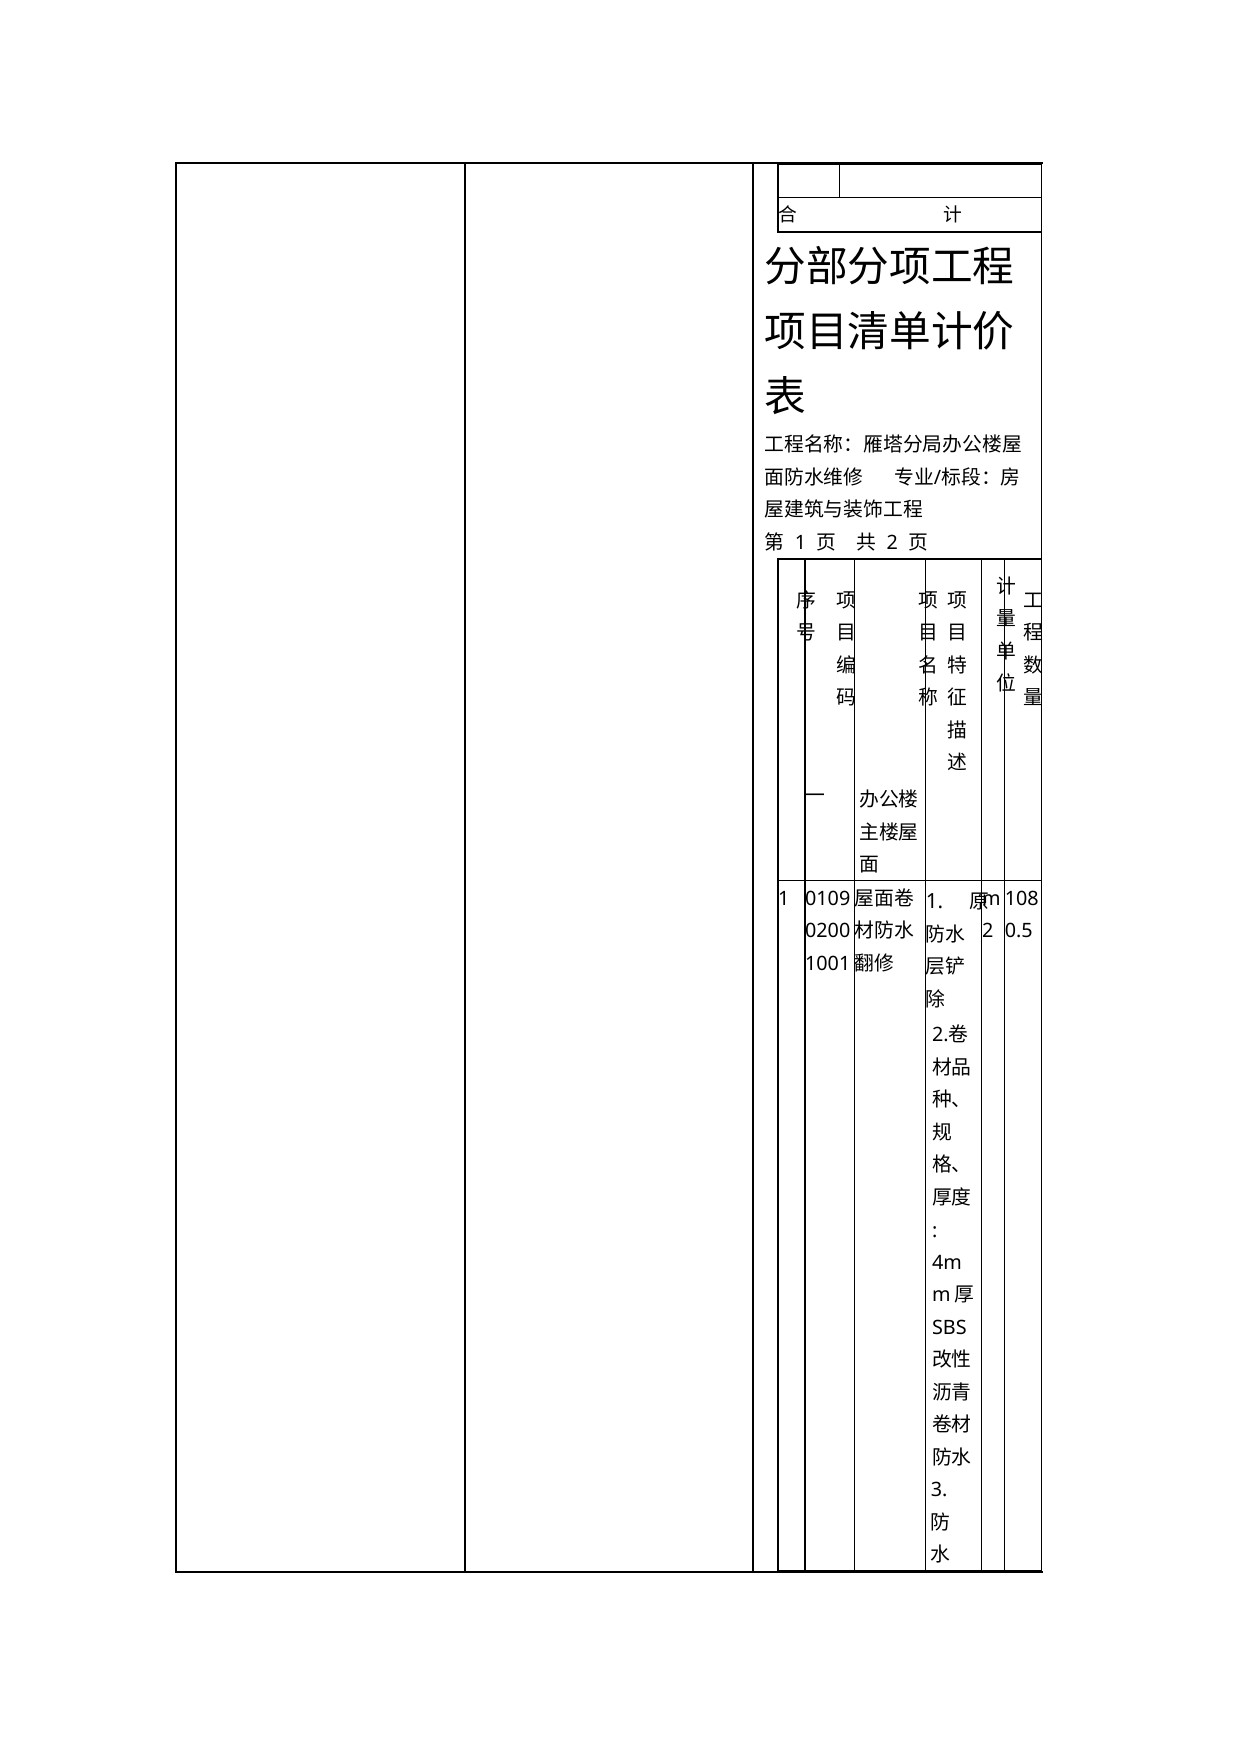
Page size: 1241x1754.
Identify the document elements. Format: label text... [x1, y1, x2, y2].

table_cell 1 [177, 164, 464, 1571]
table_cell [466, 164, 752, 1571]
